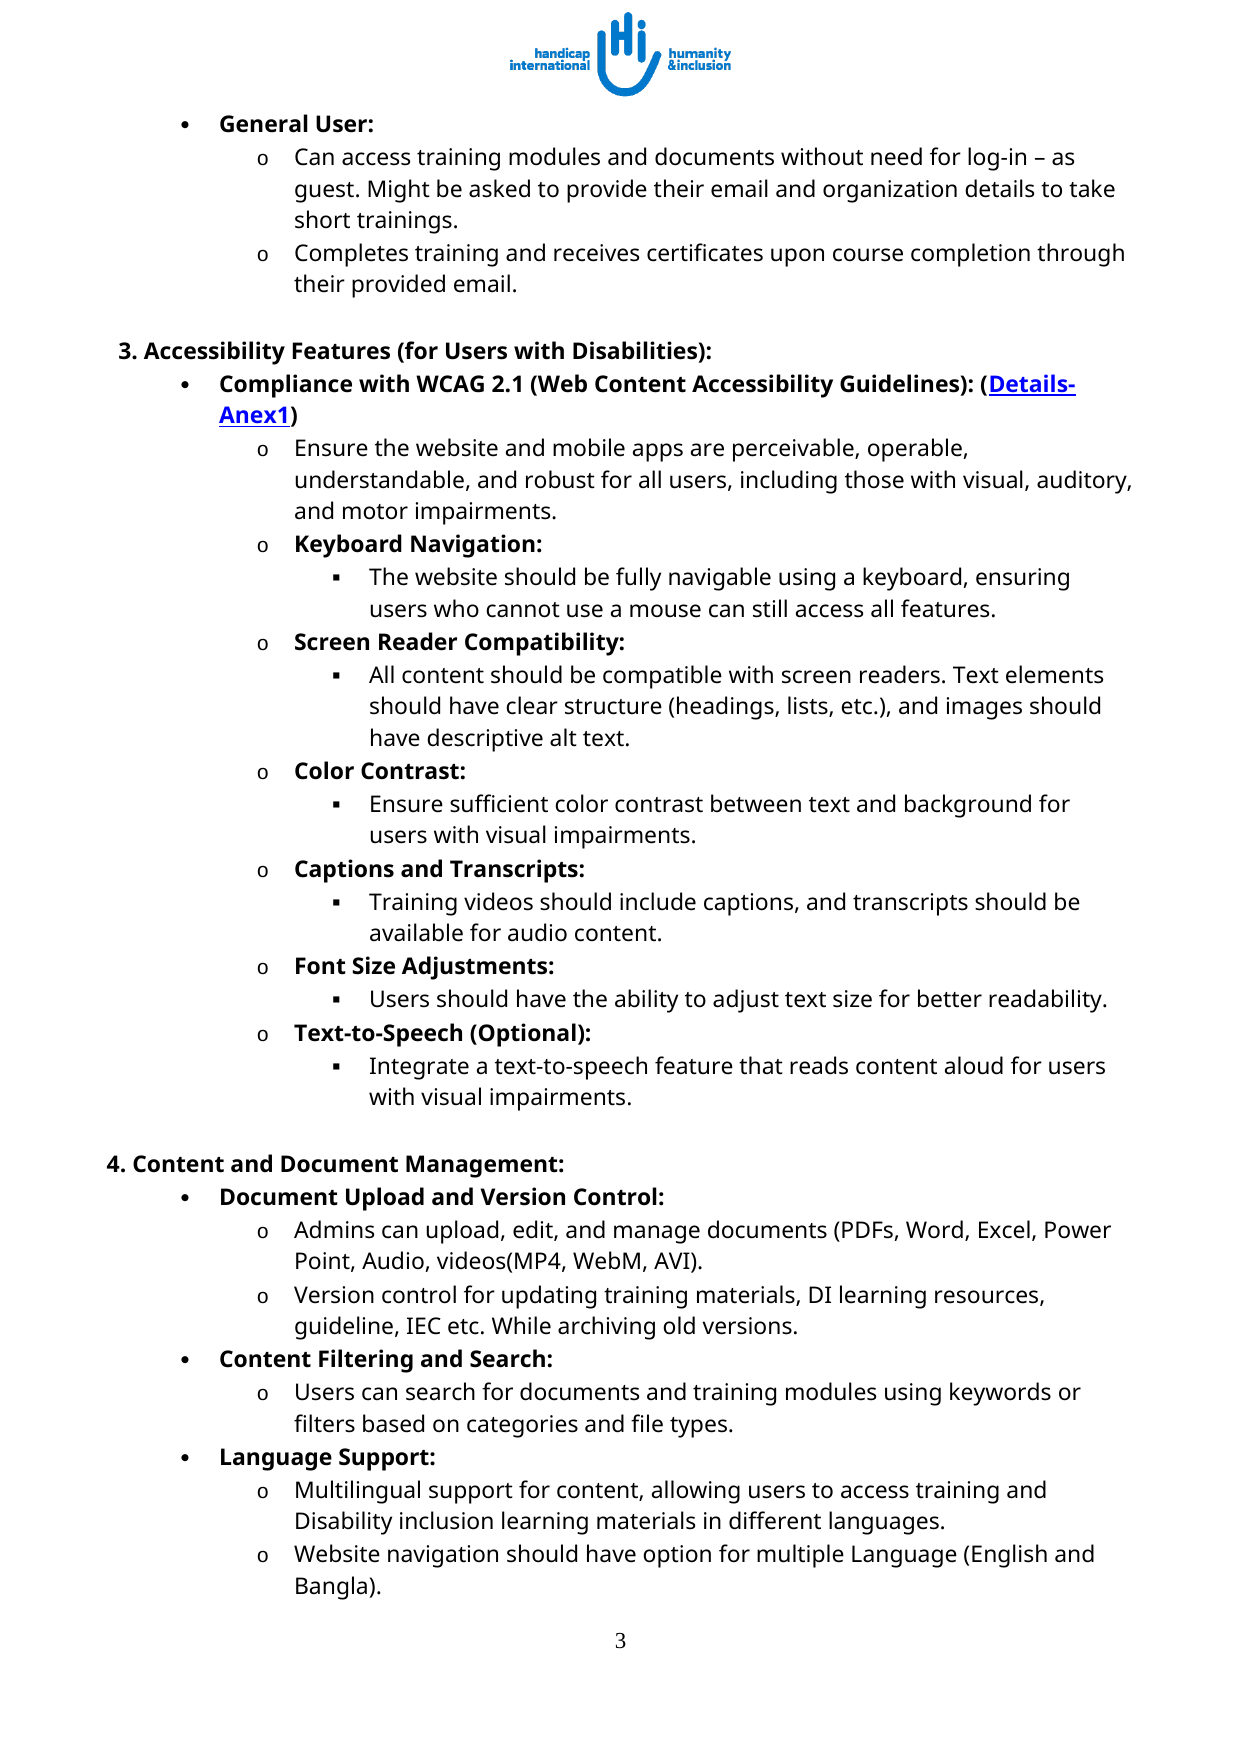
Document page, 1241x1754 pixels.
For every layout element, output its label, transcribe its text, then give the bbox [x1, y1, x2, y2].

list Ensure the website and mobile apps are perceivable, operable, understandable, and robust for all users, including those with visual, auditory, and motor impairments. [256, 432, 1134, 526]
list Screen Reader Compatibility: [256, 626, 1134, 657]
list Text-to-Speech (Optional): [256, 1017, 1134, 1048]
list Content Filtering and Search: [181, 1343, 1134, 1374]
list Can access training modules and documents without need for log-in – as guest. Might be asked to provide their email and organization details to take short trainings. [256, 141, 1134, 235]
list Captions and Transcripts: [256, 852, 1134, 884]
text 4. Content and Document Management: [106, 1148, 1134, 1179]
list Version control for updating training materials, DI learning resources, guideline, IEC etc. While archiving old versions. [256, 1278, 1134, 1341]
list All content should be compatible with screen readers. Text elements should have clear structure (headings, lists, etc.), and images should have descriptive alt text. [331, 659, 1134, 753]
list Completes training and receives certificates upon course completion through their provided email. [256, 237, 1134, 299]
list Training videos should include captions, and transcripts should be available for audio content. [331, 886, 1134, 948]
text 3. Accessibility Features (for Users with Disabilities): [118, 335, 1134, 366]
list Ensure sufficient color contrast between text and background for users with visual impairments. [331, 788, 1134, 851]
list General User: [181, 108, 1134, 139]
list Integrate a text-to-speech feature that reads content aloud for users with visual impairments. [331, 1050, 1134, 1112]
list The website should be fully navigable using a keyboard, ensuring users who cannot use a mouse can still access all features. [331, 561, 1134, 624]
picture [502, 5, 734, 102]
list Keyboard Navigation: [256, 528, 1134, 559]
list Color Contrast: [256, 755, 1134, 786]
list Compliance with WCAG 2.1 (Web Content Accessibility Guidelines): (Details-Anex1) [181, 368, 1134, 430]
list Admins can upload, edit, and manage documents (PDFs, Word, Excel, Power Point, Audio, videos(MP4, WebM, AVI). [256, 1214, 1134, 1277]
list Font Size Adjustments: [256, 950, 1134, 981]
list Users can search for documents and training modules using keywords or filters based on categories and file types. [256, 1376, 1134, 1439]
list Website navigation should have option for multiple Language (English and Bangla). [256, 1538, 1134, 1601]
list Users should have the ability to adjust text size for better readability. [331, 983, 1134, 1015]
list Language Support: [181, 1441, 1134, 1472]
list Document Upload and Version Control: [181, 1181, 1134, 1212]
list Multilingual support for content, allowing users to access training and Disability inclusion learning materials in different languages. [256, 1474, 1134, 1536]
